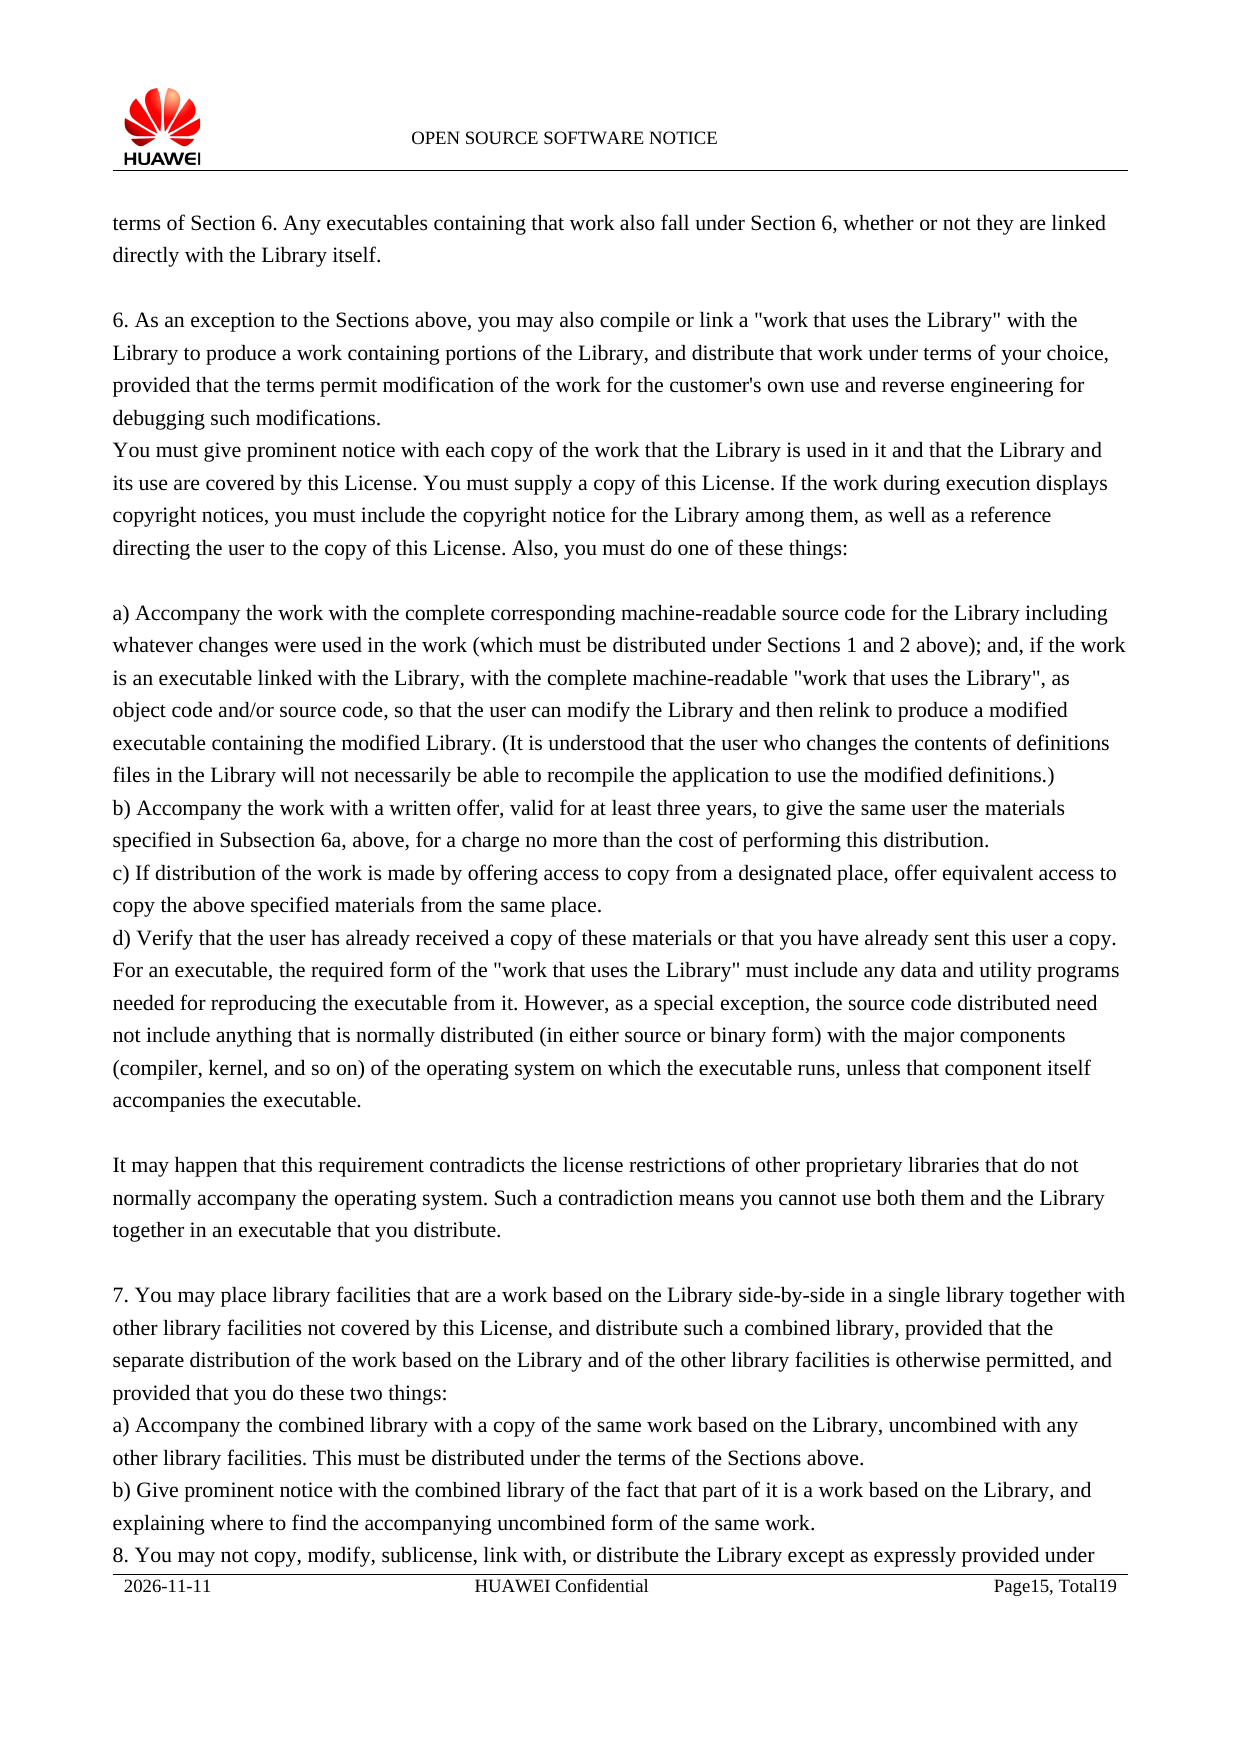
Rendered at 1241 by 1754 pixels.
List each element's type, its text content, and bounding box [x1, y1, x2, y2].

picture [124, 88, 201, 165]
